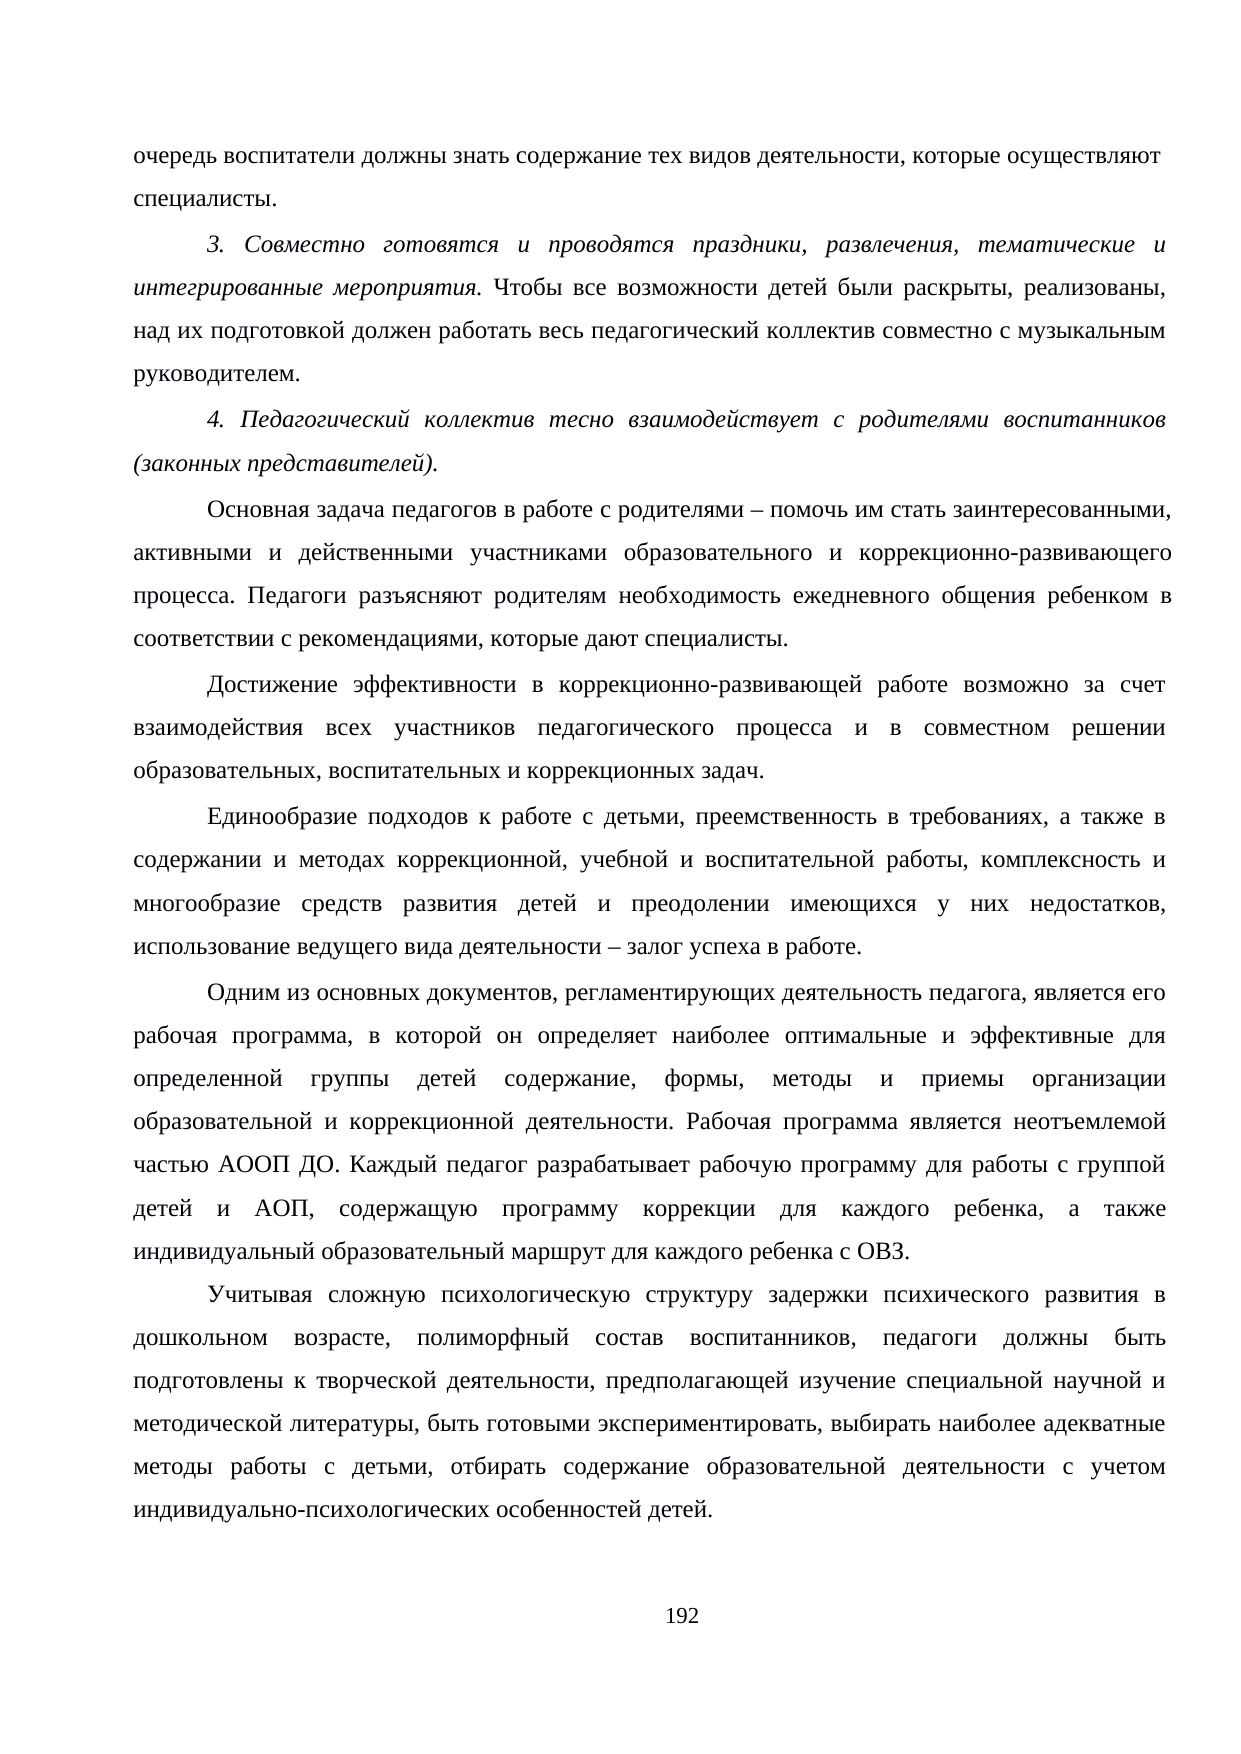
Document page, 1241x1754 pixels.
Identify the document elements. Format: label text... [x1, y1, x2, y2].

list Педагогический коллектив тесно взаимодействует с родителями воспитанников (законных представителей). [133, 404, 1166, 476]
text Учитывая сложную психологическую структуру задержки психического развития в дошкольном возрасте, полиморфный состав воспитанников, педагоги должны быть подготовлены к творческой деятельности, предполагающей изучение специальной научной и методической литературы, быть готовыми экспериментировать, выбирать наиболее адекватные методы работы с детьми, отбирать содержание образовательной деятельности с учетом индивидуально-психологических особенностей детей. [133, 1279, 1167, 1523]
text Основная задача педагогов в работе с родителями – помочь им стать заинтересованными, активными и действенными участниками образовательного и коррекционно-развивающего процесса. Педагоги разъясняют родителям необходимость ежедневного общения ребенком в соответствии с рекомендациями, которые дают специалисты. [133, 494, 1173, 652]
text Одним из основных документов, регламентирующих деятельность педагога, является его рабочая программа, в которой он определяет наиболее оптимальные и эффективные для определенной группы детей содержание, формы, методы и приемы организации образовательной и коррекционной деятельности. Рабочая программа является неотъемлемой частью АООП ДО. Каждый педагог разрабатывает рабочую программу для работы с группой детей и АОП, содержащую программу коррекции для каждого ребенка, а также индивидуальный образовательный маршрут для каждого ребенка с ОВЗ. [133, 977, 1167, 1264]
text очередь воспитатели должны знать содержание тех видов деятельности, которые осуществляют специалисты. [133, 140, 1194, 212]
text Единообразие подходов к работе с детьми, преемственность в требованиях, а также в содержании и методах коррекционной, учебной и воспитательной работы, комплексность и многообразие средств развития детей и преодолении имеющихся у них недостатков, использование ведущего вида деятельности – залог успеха в работе. [133, 801, 1167, 959]
text Достижение эффективности в коррекционно-развивающей работе возможно за счет взаимодействия всех участников педагогического процесса и в совместном решении образовательных, воспитательных и коррекционных задач. [133, 669, 1166, 784]
list Совместно готовятся и проводятся праздники, развлечения, тематические и интегрированные мероприятия. Чтобы все возможности детей были раскрыты, реализованы, над их подготовкой должен работать весь педагогический коллектив совместно с музыкальным руководителем. [133, 229, 1167, 387]
